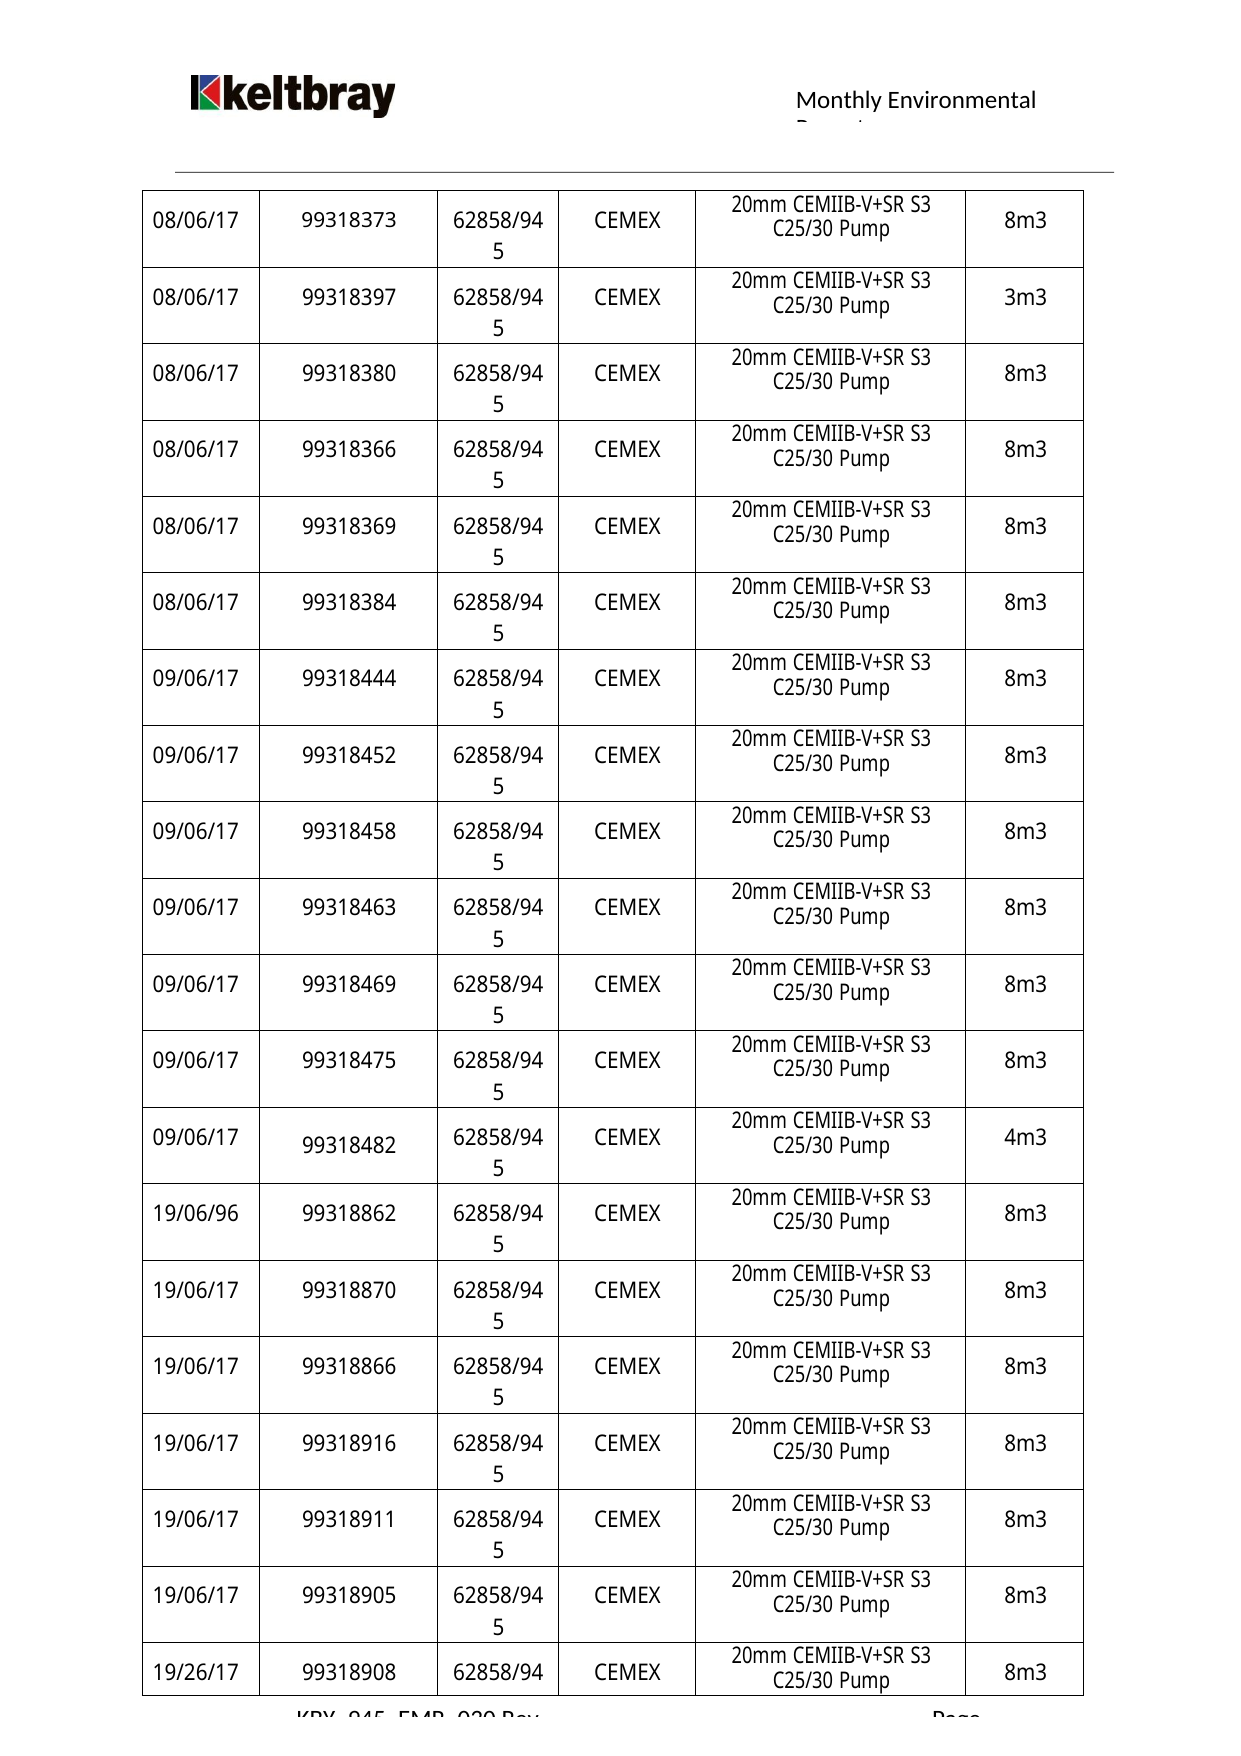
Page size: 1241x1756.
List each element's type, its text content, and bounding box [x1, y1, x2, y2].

table_cell 8m3 [966, 1567, 1083, 1642]
table_cell CEMEX [559, 268, 695, 343]
table_cell 62858/945 [438, 1031, 558, 1107]
table_cell 09/06/17 [143, 726, 259, 801]
table_cell 62858/945 [438, 497, 558, 572]
table_cell 99318475 [260, 1031, 437, 1107]
table_cell 99318369 [260, 497, 437, 572]
table_cell 19/06/96 [143, 1184, 259, 1260]
table_cell 99318380 [260, 344, 437, 419]
table_header 99318373 [260, 191, 437, 267]
table_cell 20mm CEMIIB-V+SR S3 C25/30 Pump [696, 268, 965, 343]
table_cell 62858/945 [438, 802, 558, 878]
table_cell 20mm CEMIIB-V+SR S3 C25/30 Pump [696, 344, 965, 419]
picture [191, 75, 396, 118]
table_cell 4m3 [966, 1108, 1083, 1183]
table_cell 20mm CEMIIB-V+SR S3 C25/30 Pump [696, 1490, 965, 1566]
table_cell 62858/945 [438, 1643, 558, 1694]
table_cell 99318463 [260, 879, 437, 954]
table_cell 8m3 [966, 802, 1083, 878]
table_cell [696, 1643, 965, 1694]
table_cell 3m3 [966, 268, 1083, 343]
table_cell 8m3 [966, 726, 1083, 801]
table_cell 8m3 [966, 497, 1083, 572]
table_cell 62858/945 [438, 650, 558, 725]
table_cell CEMEX [559, 573, 695, 648]
table_cell CEMEX [559, 344, 695, 419]
table_cell 8m3 [966, 1184, 1083, 1260]
table_cell 62858/945 [438, 1337, 558, 1413]
table_cell 08/06/17 [143, 573, 259, 648]
table_cell 20mm CEMIIB-V+SR S3 C25/30 Pump [696, 1337, 965, 1413]
table_cell 20mm CEMIIB-V+SR S3 C25/30 Pump [696, 1108, 965, 1183]
table_cell 09/06/17 [143, 802, 259, 878]
table_cell 99318452 [260, 726, 437, 801]
table_cell 8m3 [966, 650, 1083, 725]
table_cell 62858/945 [438, 1261, 558, 1336]
table_cell 99318870 [260, 1261, 437, 1336]
table_cell 99318458 [260, 802, 437, 878]
table_cell 62858/945 [438, 344, 558, 419]
table_cell 8m3 [966, 421, 1083, 496]
table_cell 8m3 [966, 1031, 1083, 1107]
table_header 20mm CEMIIB-V+SR S3 C25/30 Pump [696, 191, 965, 267]
table_cell 19/06/17 [143, 1414, 259, 1489]
table_cell 8m3 [966, 955, 1083, 1030]
table_cell 20mm CEMIIB-V+SR S3 C25/30 Pump [696, 573, 965, 648]
table_cell CEMEX [559, 497, 695, 572]
table_cell 8m3 [966, 1490, 1083, 1566]
table_cell 8m3 [966, 879, 1083, 954]
table_cell 09/06/17 [143, 650, 259, 725]
table_cell 62858/945 [438, 1414, 558, 1489]
table_cell 99318908 [260, 1643, 437, 1694]
table_cell 08/06/17 [143, 421, 259, 496]
table_cell 20mm CEMIIB-V+SR S3 C25/30 Pump [696, 1414, 965, 1489]
table_cell 20mm CEMIIB-V+SR S3 C25/30 Pump [696, 1031, 965, 1107]
table_cell 19/06/17 [143, 1337, 259, 1413]
table_cell 20mm CEMIIB-V+SR S3 C25/30 Pump [696, 955, 965, 1030]
table_cell 08/06/17 [143, 268, 259, 343]
table_cell 62858/945 [438, 1108, 558, 1183]
table_cell 99318469 [260, 955, 437, 1030]
table_cell 62858/945 [438, 726, 558, 801]
table_cell 09/06/17 [143, 955, 259, 1030]
table_cell 09/06/17 [143, 879, 259, 954]
table_cell CEMEX [559, 1490, 695, 1566]
table_cell CEMEX [559, 1337, 695, 1413]
table_cell 19/06/17 [143, 1490, 259, 1566]
table_cell CEMEX [559, 802, 695, 878]
table_cell CEMEX [559, 1643, 695, 1694]
table_cell 19/06/17 [143, 1261, 259, 1336]
table_cell 62858/945 [438, 879, 558, 954]
table_cell CEMEX [559, 879, 695, 954]
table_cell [696, 1567, 965, 1642]
table_cell 20mm CEMIIB-V+SR S3 C25/30 Pump [696, 726, 965, 801]
table_cell 99318444 [260, 650, 437, 725]
table_cell 20mm CEMIIB-V+SR S3 C25/30 Pump [696, 1261, 965, 1336]
table_cell 62858/945 [438, 1490, 558, 1566]
table_header CEMEX [559, 191, 695, 267]
table_cell 8m3 [966, 1261, 1083, 1336]
table_cell 99318862 [260, 1184, 437, 1260]
table_cell CEMEX [559, 1184, 695, 1260]
table_cell 20mm CEMIIB-V+SR S3 C25/30 Pump [696, 1184, 965, 1260]
table_cell 99318916 [260, 1414, 437, 1489]
table_cell 99318366 [260, 421, 437, 496]
table_cell 62858/945 [438, 955, 558, 1030]
table_cell 62858/945 [438, 268, 558, 343]
table_cell 19/26/17 [143, 1643, 259, 1694]
table_cell 62858/945 [438, 573, 558, 648]
table_cell 08/06/17 [143, 497, 259, 572]
table_cell 20mm CEMIIB-V+SR S3 C25/30 Pump [696, 421, 965, 496]
table_cell 8m3 [966, 573, 1083, 648]
table_cell 19/06/17 [143, 1567, 259, 1642]
table_header 62858/945 [438, 191, 558, 267]
table_cell 62858/945 [438, 421, 558, 496]
table_cell CEMEX [559, 1567, 695, 1642]
table_cell 8m3 [966, 344, 1083, 419]
table_cell 99318905 [260, 1567, 437, 1642]
table_cell 09/06/17 [143, 1031, 259, 1107]
table_cell 20mm CEMIIB-V+SR S3 C25/30 Pump [696, 879, 965, 954]
table_cell CEMEX [559, 421, 695, 496]
table_cell CEMEX [559, 1108, 695, 1183]
table_cell CEMEX [559, 726, 695, 801]
table_cell 8m3 [966, 1337, 1083, 1413]
table_cell 62858/945 [438, 1567, 558, 1642]
table_cell 8m3 [966, 1643, 1083, 1694]
table_cell 99318911 [260, 1490, 437, 1566]
table_cell 62858/945 [438, 1184, 558, 1260]
table_cell 99318482 [260, 1108, 437, 1183]
table_cell 99318866 [260, 1337, 437, 1413]
table_cell 99318397 [260, 268, 437, 343]
table_cell 20mm CEMIIB-V+SR S3 C25/30 Pump [696, 497, 965, 572]
table_cell CEMEX [559, 955, 695, 1030]
table_cell CEMEX [559, 650, 695, 725]
table_cell CEMEX [559, 1261, 695, 1336]
table_cell 8m3 [966, 1414, 1083, 1489]
table_cell CEMEX [559, 1031, 695, 1107]
table_cell 09/06/17 [143, 1108, 259, 1183]
table_cell 20mm CEMIIB-V+SR S3 C25/30 Pump [696, 802, 965, 878]
table_header 08/06/17 [143, 191, 259, 267]
table_cell CEMEX [559, 1414, 695, 1489]
table_header 8m3 [966, 191, 1083, 267]
table_cell 20mm CEMIIB-V+SR S3 C25/30 Pump [696, 650, 965, 725]
table_cell 08/06/17 [143, 344, 259, 419]
table_cell 99318384 [260, 573, 437, 648]
